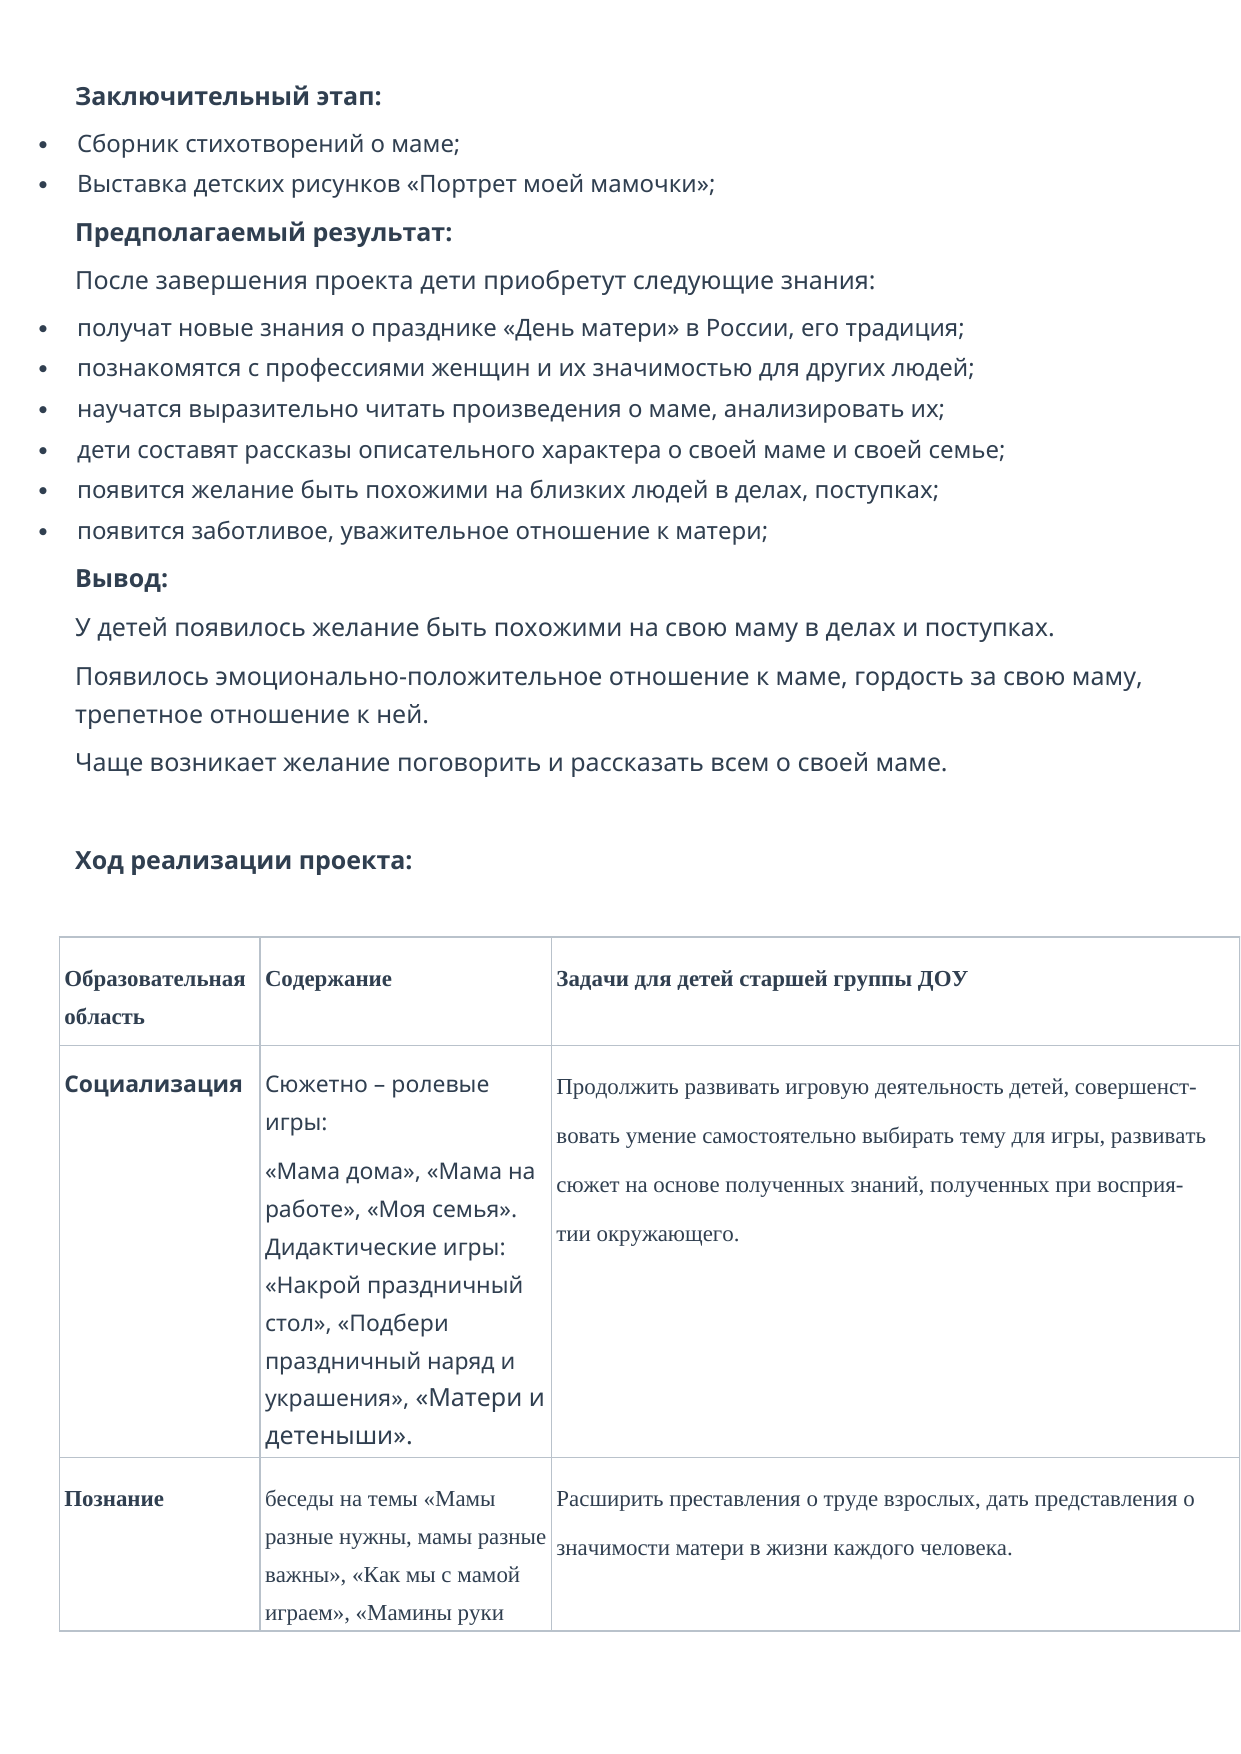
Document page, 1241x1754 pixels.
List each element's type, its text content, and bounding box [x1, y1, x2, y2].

text Вывод: [75, 557, 1165, 595]
list научатся выразительно читать произведения о маме, анализировать их; [39, 389, 1165, 424]
list появится желание быть похожими на близких людей в делах, поступках; [39, 470, 1165, 506]
list Сборник стихотворений о маме; [39, 124, 1165, 159]
table_cell Продолжить развивать игровую деятельность детей, совершенст- вовать умение самостоятельно выбирать тему для игры, развивать сюжет на основе полученных знаний, полученных при восприя- тии окружающего. [552, 1046, 1239, 1456]
table_cell Познание [60, 1458, 259, 1630]
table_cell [261, 1458, 551, 1630]
text Ход реализации проекта: [75, 839, 1165, 877]
list Выставка детских рисунков «Портрет моей мамочки»; [39, 164, 1165, 199]
text Заключительный этап: [75, 75, 1165, 113]
table_header Задачи для детей старшей группы ДОУ [552, 938, 1239, 1045]
table_header Содержание [261, 938, 551, 1045]
table_cell Социализация [60, 1046, 259, 1456]
list познакомятся с профессиями женщин и их значимостью для других людей; [39, 348, 1165, 384]
text Чаще возникает желание поговорить и рассказать всем о своей маме. [75, 741, 1165, 779]
text У детей появилось желание быть похожими на свою маму в делах и поступках. [75, 606, 1165, 644]
table_cell Сюжетно – ролевые игры: «Мама дома», «Мама на работе», «Моя семья». Дидактические игры: «Накрой праздничный стол», «Подбери праздничный наряд и украшения», «Матери и детеныши». [261, 1046, 551, 1456]
text Появилось эмоционально-положительное отношение к маме, гордость за свою маму, трепетное отношение к ней. [75, 654, 1165, 730]
text После завершения проекта дети приобретут следующие знания: [75, 259, 1165, 297]
list дети составят рассказы описательного характера о своей маме и своей семье; [39, 430, 1165, 465]
table_header Образовательная область [60, 938, 259, 1045]
text Предполагаемый результат: [75, 210, 1165, 248]
list появится заботливое, уважительное отношение к матери; [39, 511, 1165, 546]
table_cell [552, 1458, 1239, 1630]
list получат новые знания о празднике «День матери» в России, его традиция; [39, 308, 1165, 343]
